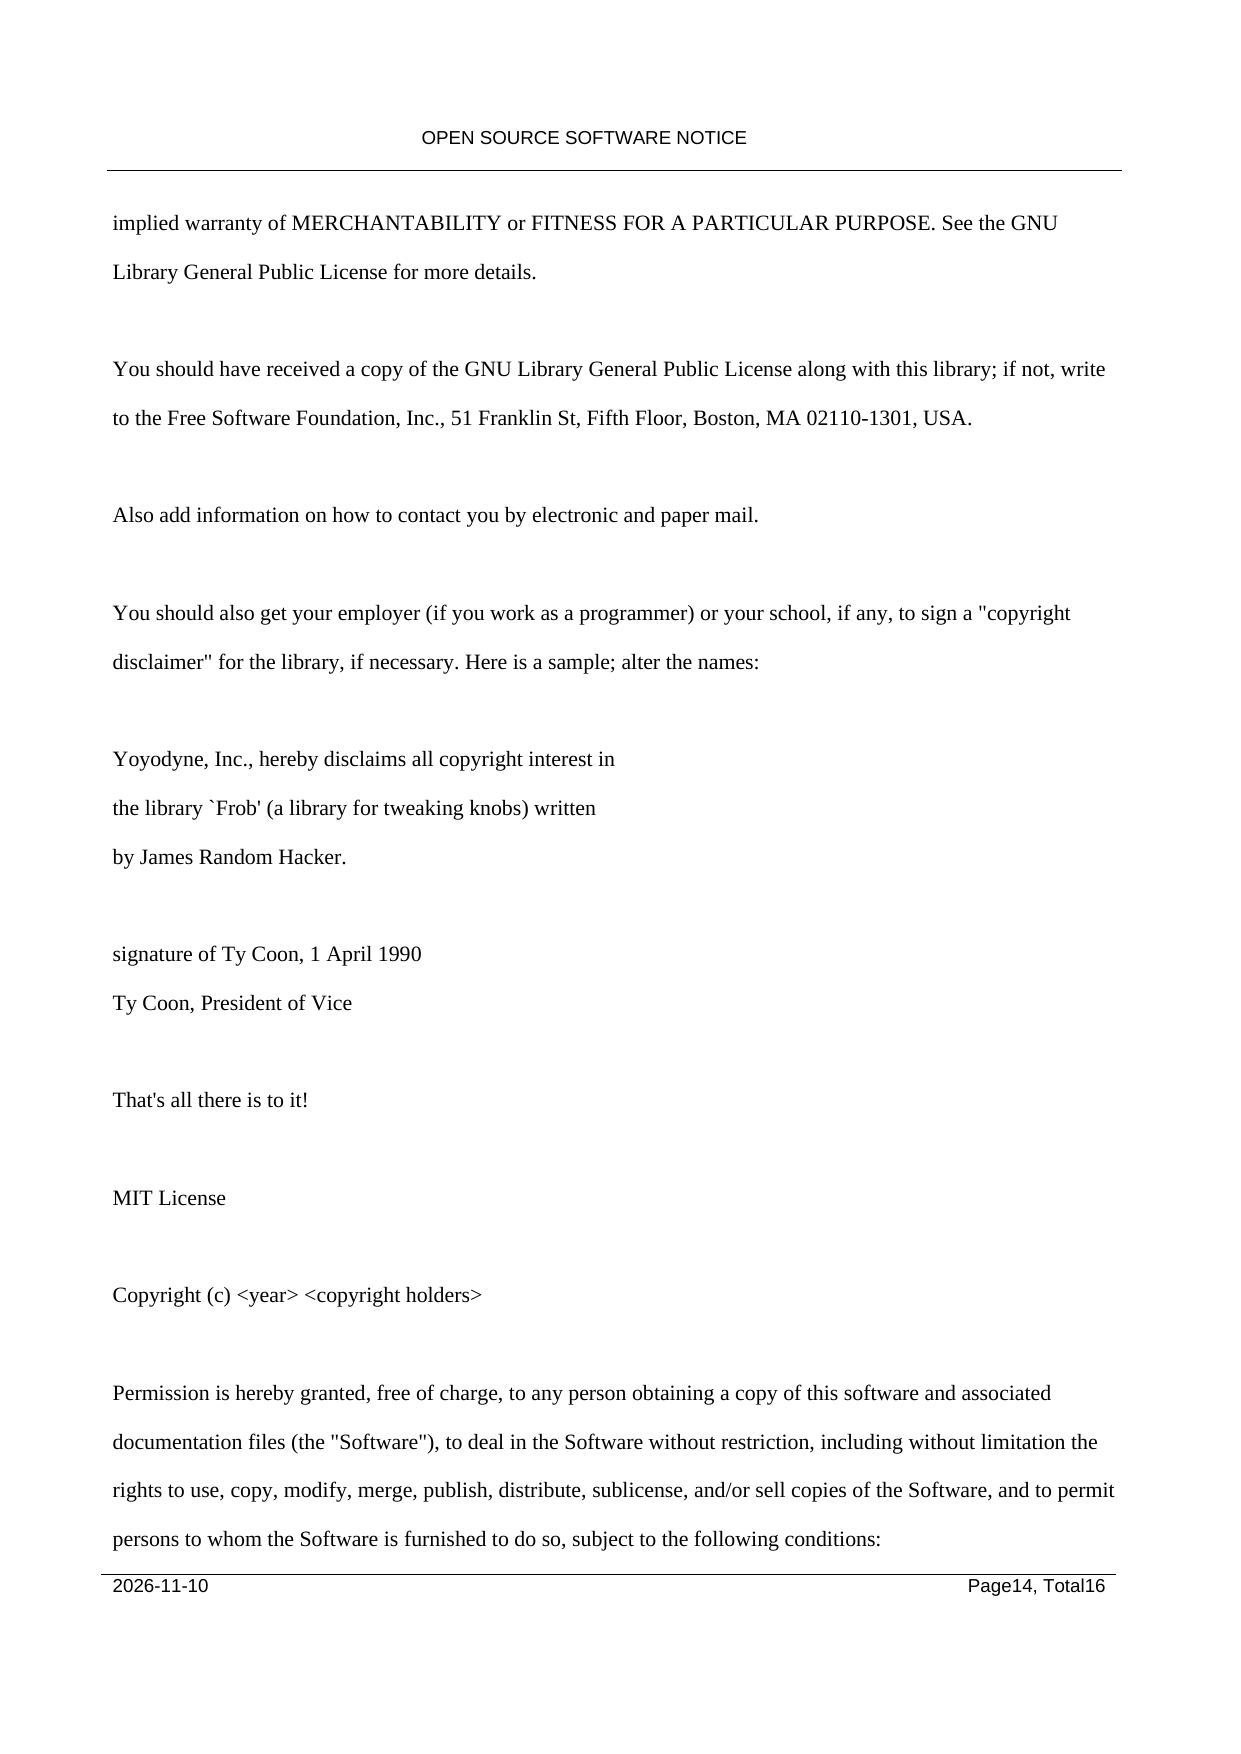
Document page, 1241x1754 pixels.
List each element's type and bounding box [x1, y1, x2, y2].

text [112, 206, 1128, 1555]
